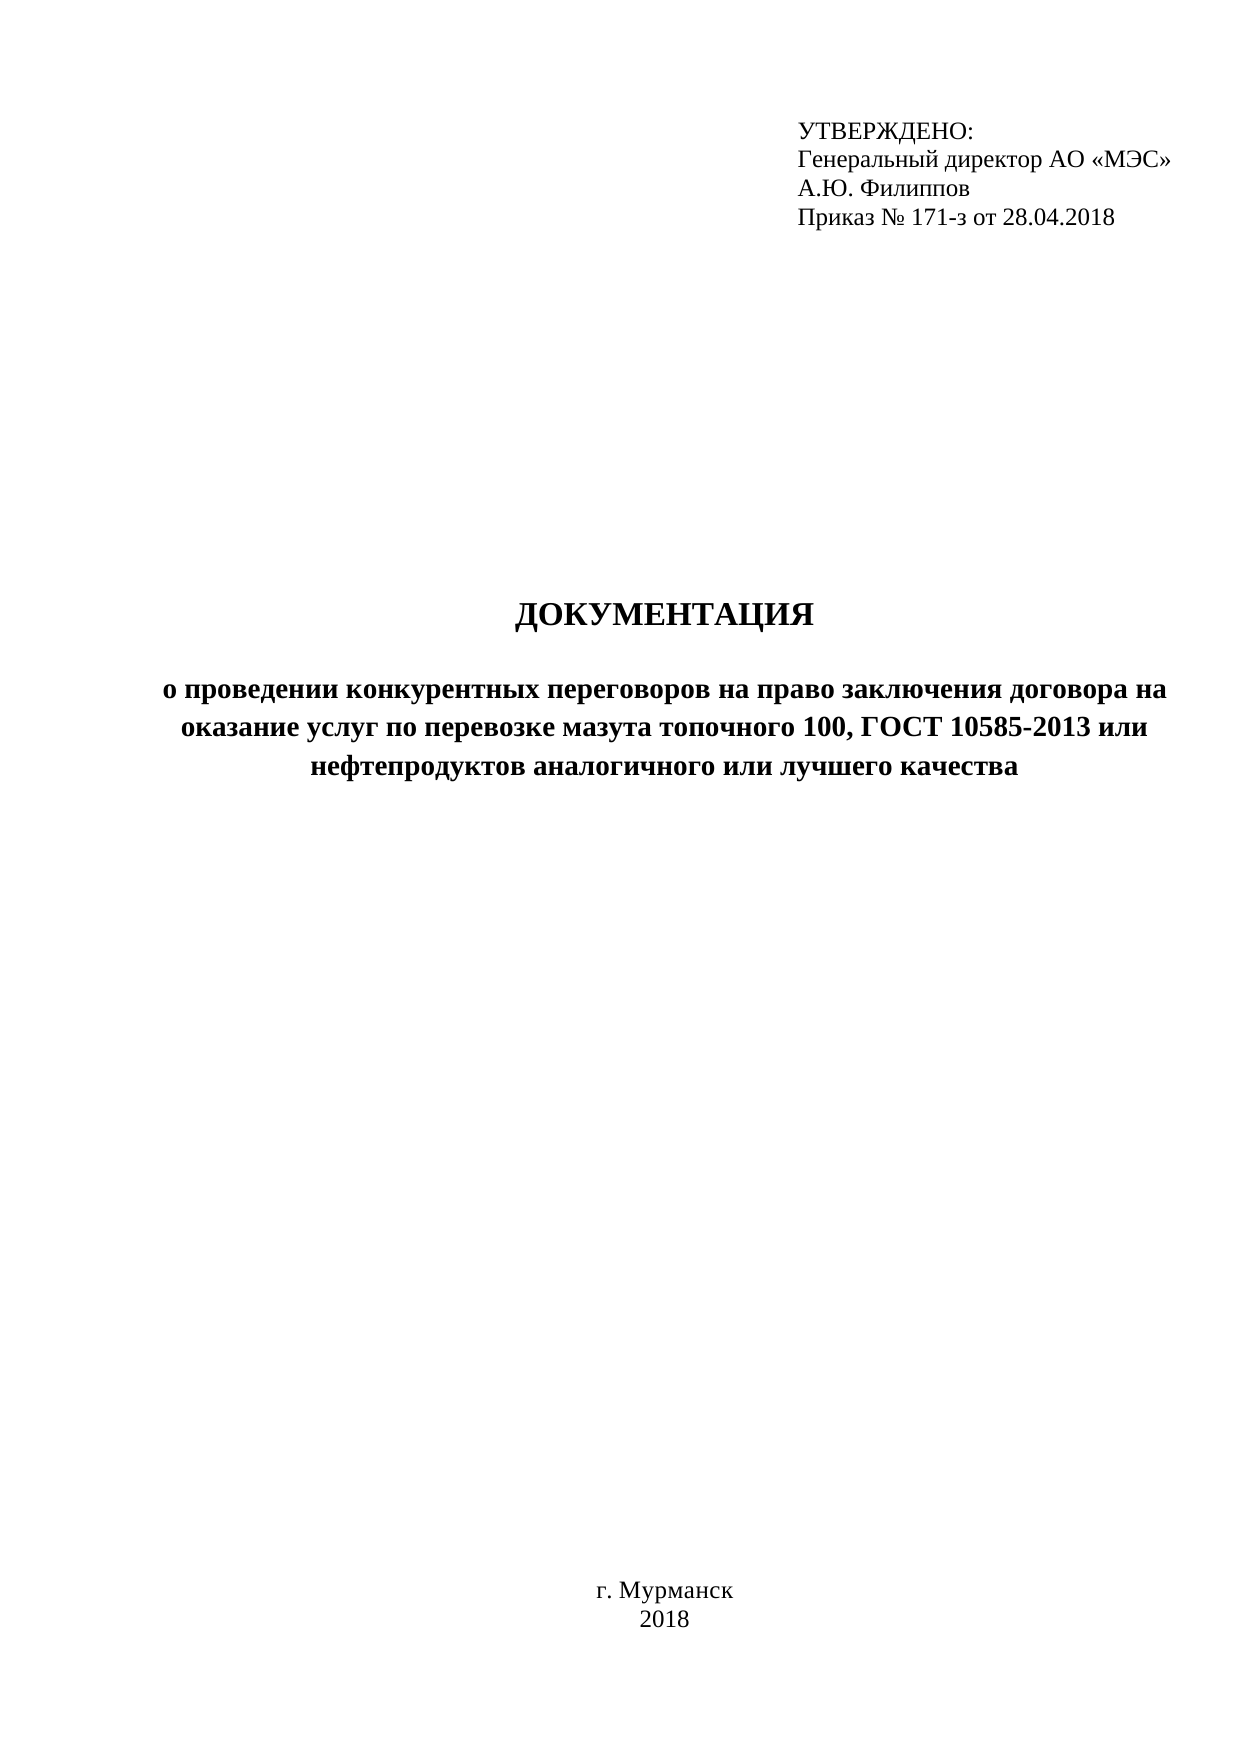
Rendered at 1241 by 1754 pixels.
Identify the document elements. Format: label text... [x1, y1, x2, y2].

text А.Ю. Филиппов [59, 173, 1181, 202]
text Приказ № 171-з от 28.04.2018 [148, 202, 1181, 231]
text 2018 [148, 1604, 1181, 1633]
text Генеральный директор АО «МЭС» [59, 144, 1181, 173]
text г. Мурманск [148, 1575, 1181, 1604]
text ДОКУМЕНТАЦИЯ [148, 594, 1181, 633]
text УТВЕРЖДЕНО: [59, 116, 1181, 144]
text о проведении конкурентных переговоров на право заключения договора на оказание услуг по перевозке мазута топочного 100, ГОСТ 10585-2013 или нефтепродуктов аналогичного или лучшего качества [148, 671, 1181, 782]
